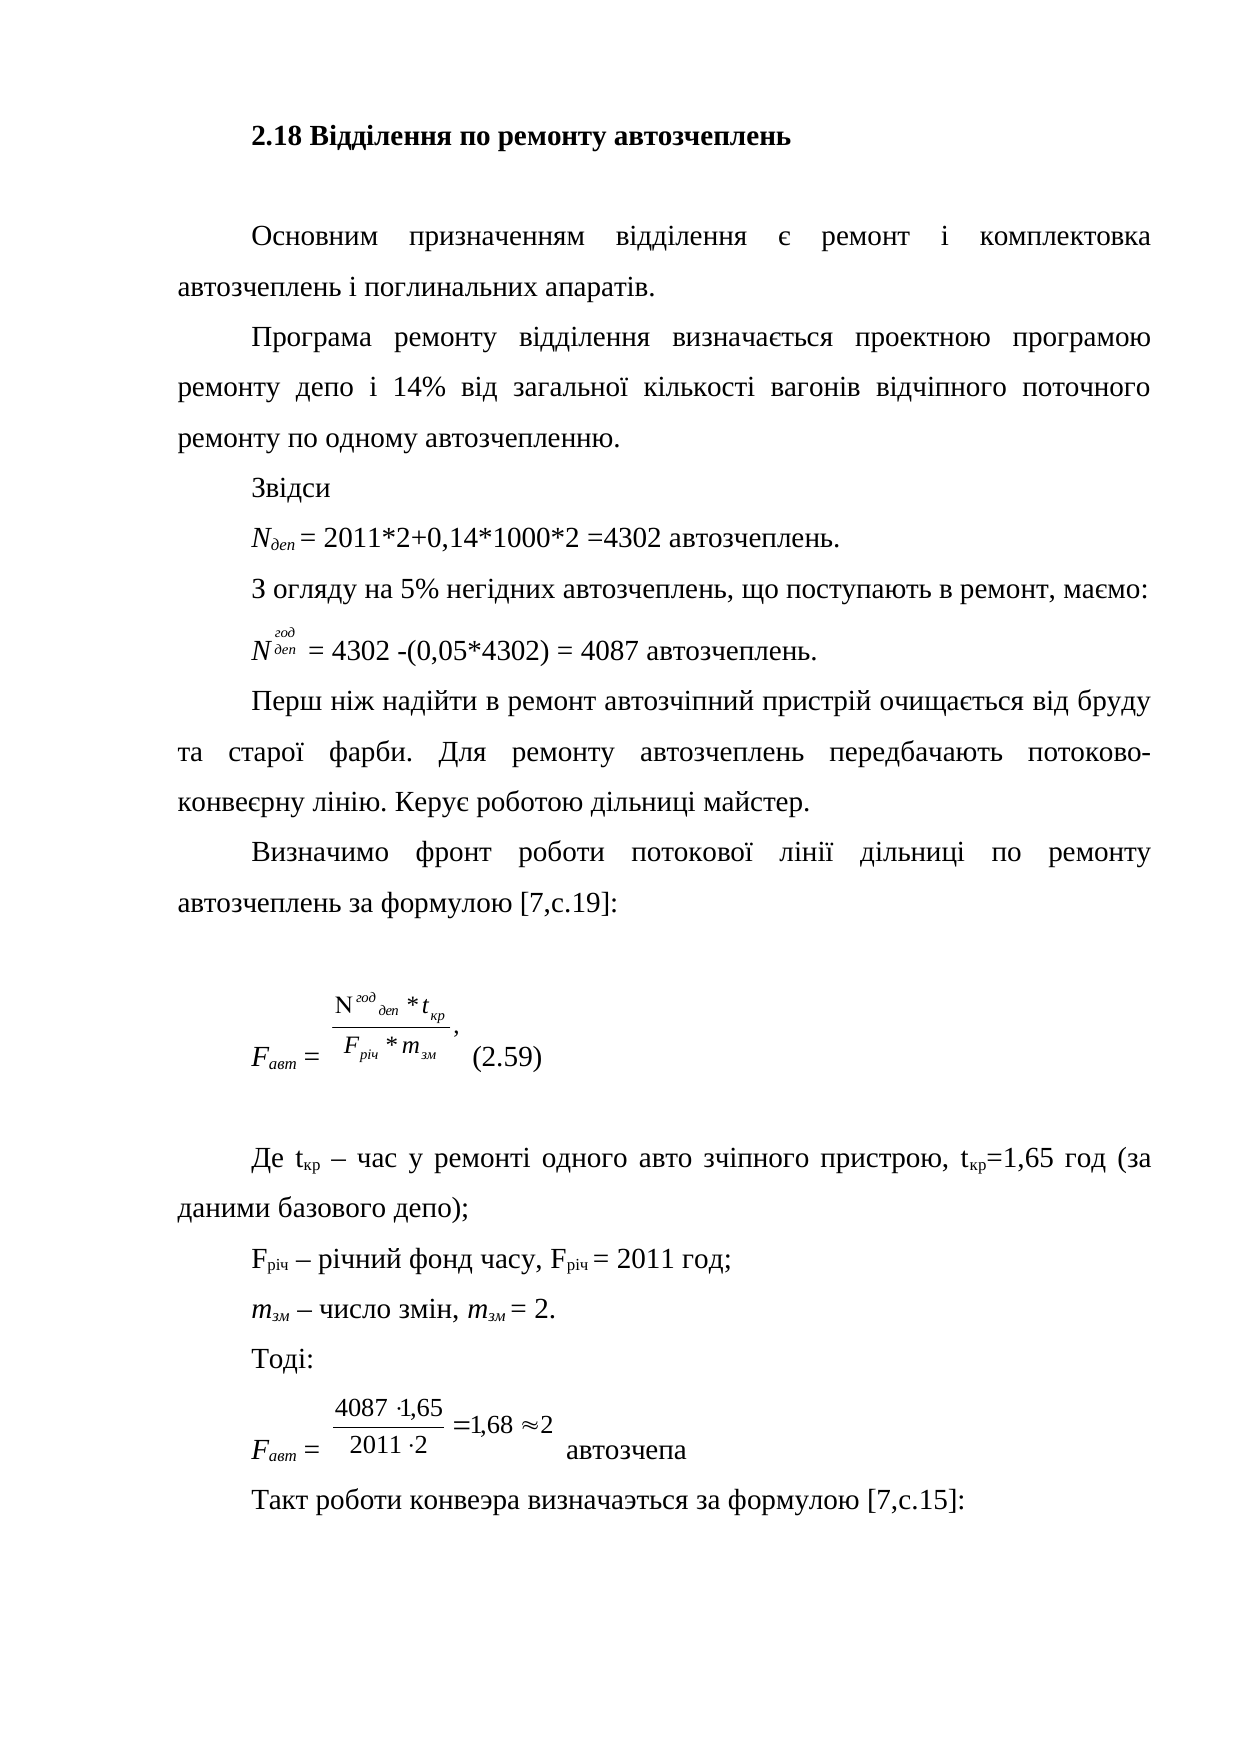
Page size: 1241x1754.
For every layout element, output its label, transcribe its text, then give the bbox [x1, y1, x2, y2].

text З огляду на 5% негідних автозчеплень, що поступають в ремонт, маємо: [177, 571, 1152, 604]
text Fавт = автозчепа [177, 1392, 1152, 1466]
text Fріч – річний фонд часу, Fріч = 2011 год; [177, 1241, 1152, 1274]
text Fавт = (2.59) [177, 986, 1152, 1073]
text N = 4302 -(0,05*4302) = 4087 автозчеплень. [177, 621, 1152, 667]
subtitle 2.18 Відділення по ремонту автозчеплень [177, 118, 1152, 152]
text Nдеп = 2011*2+0,14*1000*2 =4302 автозчеплень. [177, 521, 1152, 554]
text Звідси [177, 470, 1152, 504]
text Де tкр – час у ремонті одного авто зчіпного пристрою, tкр=1,65 год (за даними базового депо); [177, 1140, 1152, 1224]
text Тоді: [177, 1342, 1152, 1375]
text тзм – число змін, тзм = 2. [177, 1291, 1152, 1325]
text Визначимо фронт роботи потокової лінії дільниці по ремонту автозчеплень за формулою [7,с.19]: [177, 834, 1152, 918]
text Програма ремонту відділення визначається проектною програмою ремонту депо і 14% від загальної кількості вагонів відчіпного поточного ремонту по одному автозчепленню. [177, 319, 1152, 453]
text Перш ніж надійти в ремонт автозчіпний пристрій очищається від бруду та старої фарби. Для ремонту автозчеплень передбачають потоково-конвеєрну лінію. Керує роботою дільниці майстер. [177, 684, 1152, 818]
text Основним призначенням відділення є ремонт і комплектовка автозчеплень і поглинальних апаратів. [177, 219, 1152, 303]
text Такт роботи конвеэра визначаэться за формулою [7,с.15]: [177, 1482, 1152, 1516]
